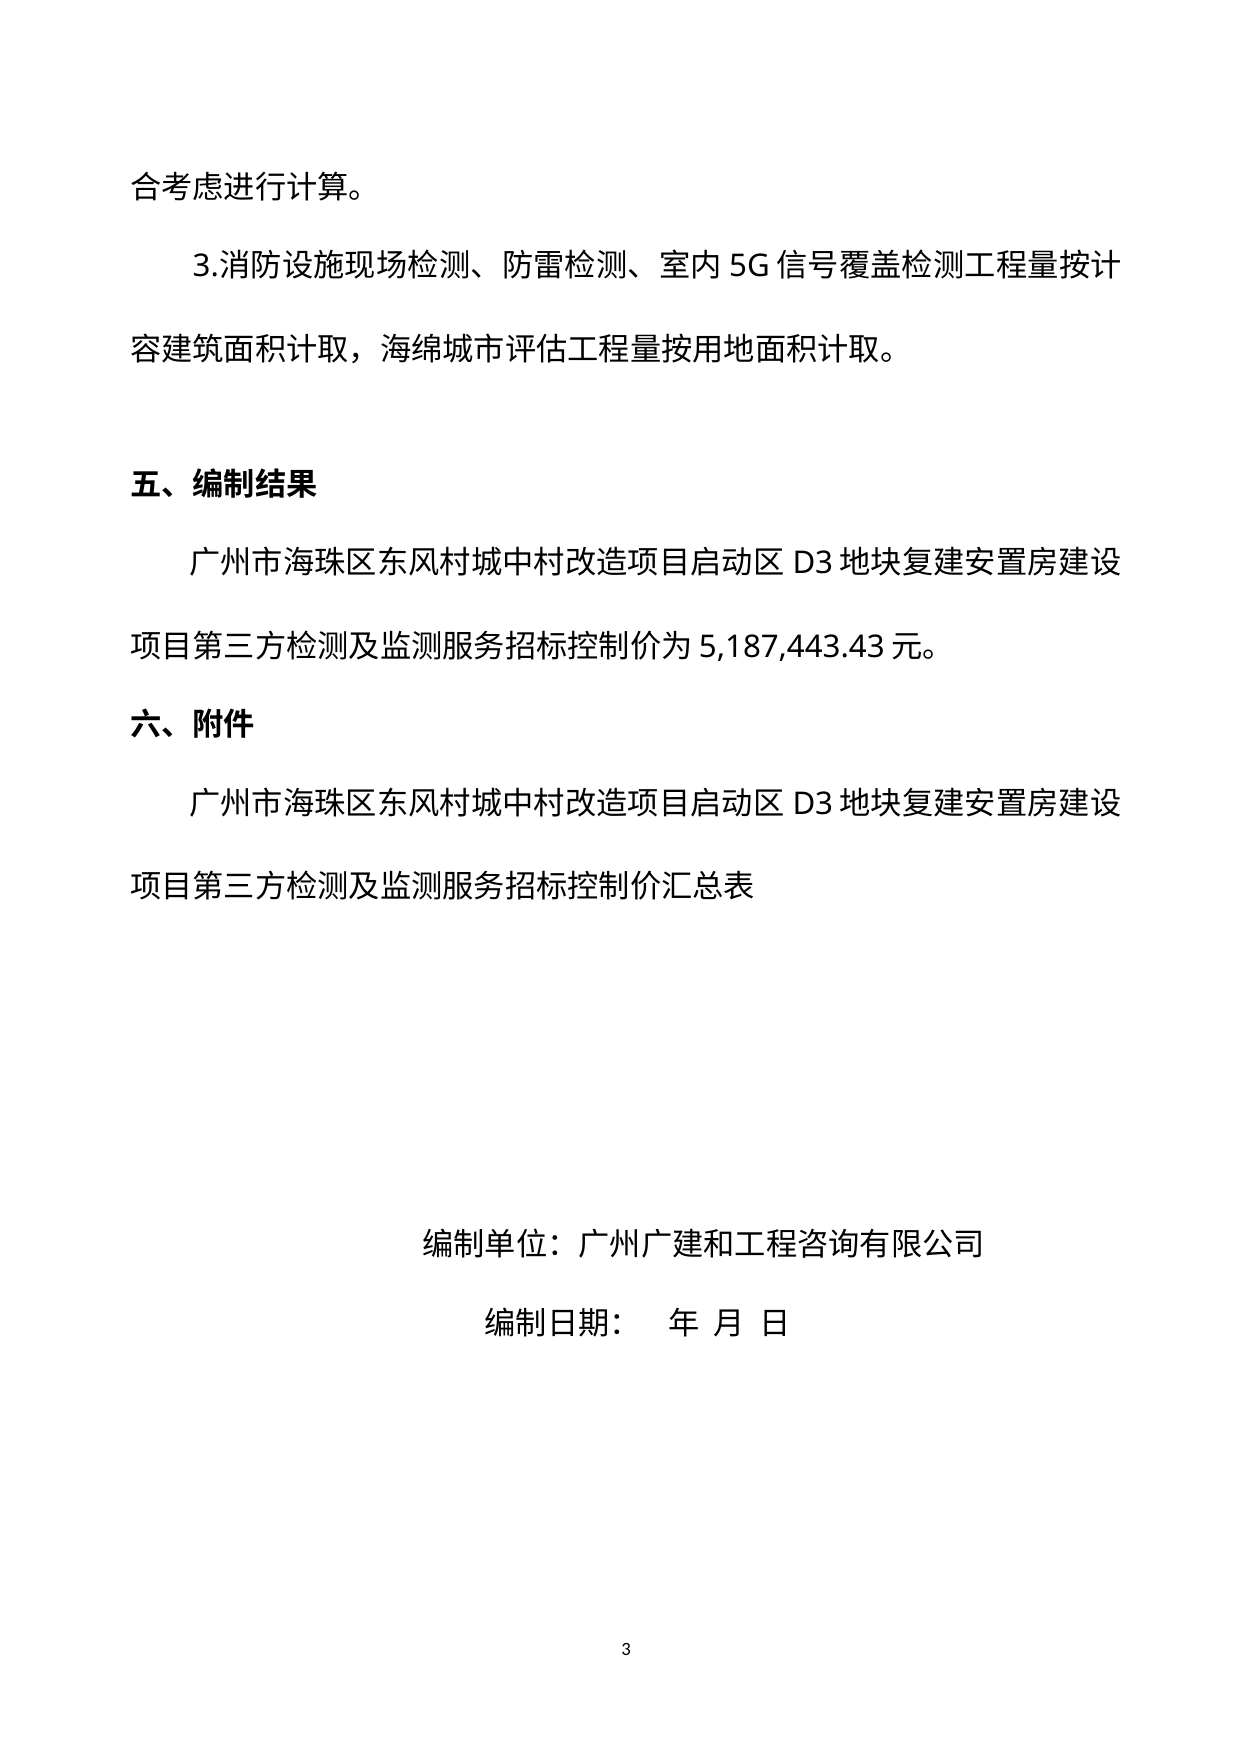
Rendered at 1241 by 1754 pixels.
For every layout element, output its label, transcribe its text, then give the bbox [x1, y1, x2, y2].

text 广州市海珠区东风村城中村改造项目启动区D3地块复建安置房建设项目第三方检测及监测服务招标控制价为5,187,443.43元。 [130, 532, 1122, 671]
text 广州市海珠区东风村城中村改造项目启动区D3地块复建安置房建设项目第三方检测及监测服务招标控制价汇总表 [130, 773, 1122, 912]
text 六、附件 [130, 694, 1122, 750]
text 编制单位：广州广建和工程咨询有限公司 [130, 1214, 1122, 1270]
text 五、编制结果 [130, 453, 1122, 509]
text 3.消防设施现场检测、防雷检测、室内5G信号覆盖检测工程量按计容建筑面积计取，海绵城市评估工程量按用地面积计取。 [130, 235, 1122, 375]
text 编制日期： 年 月 日 [130, 1292, 1122, 1348]
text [130, 157, 1122, 213]
